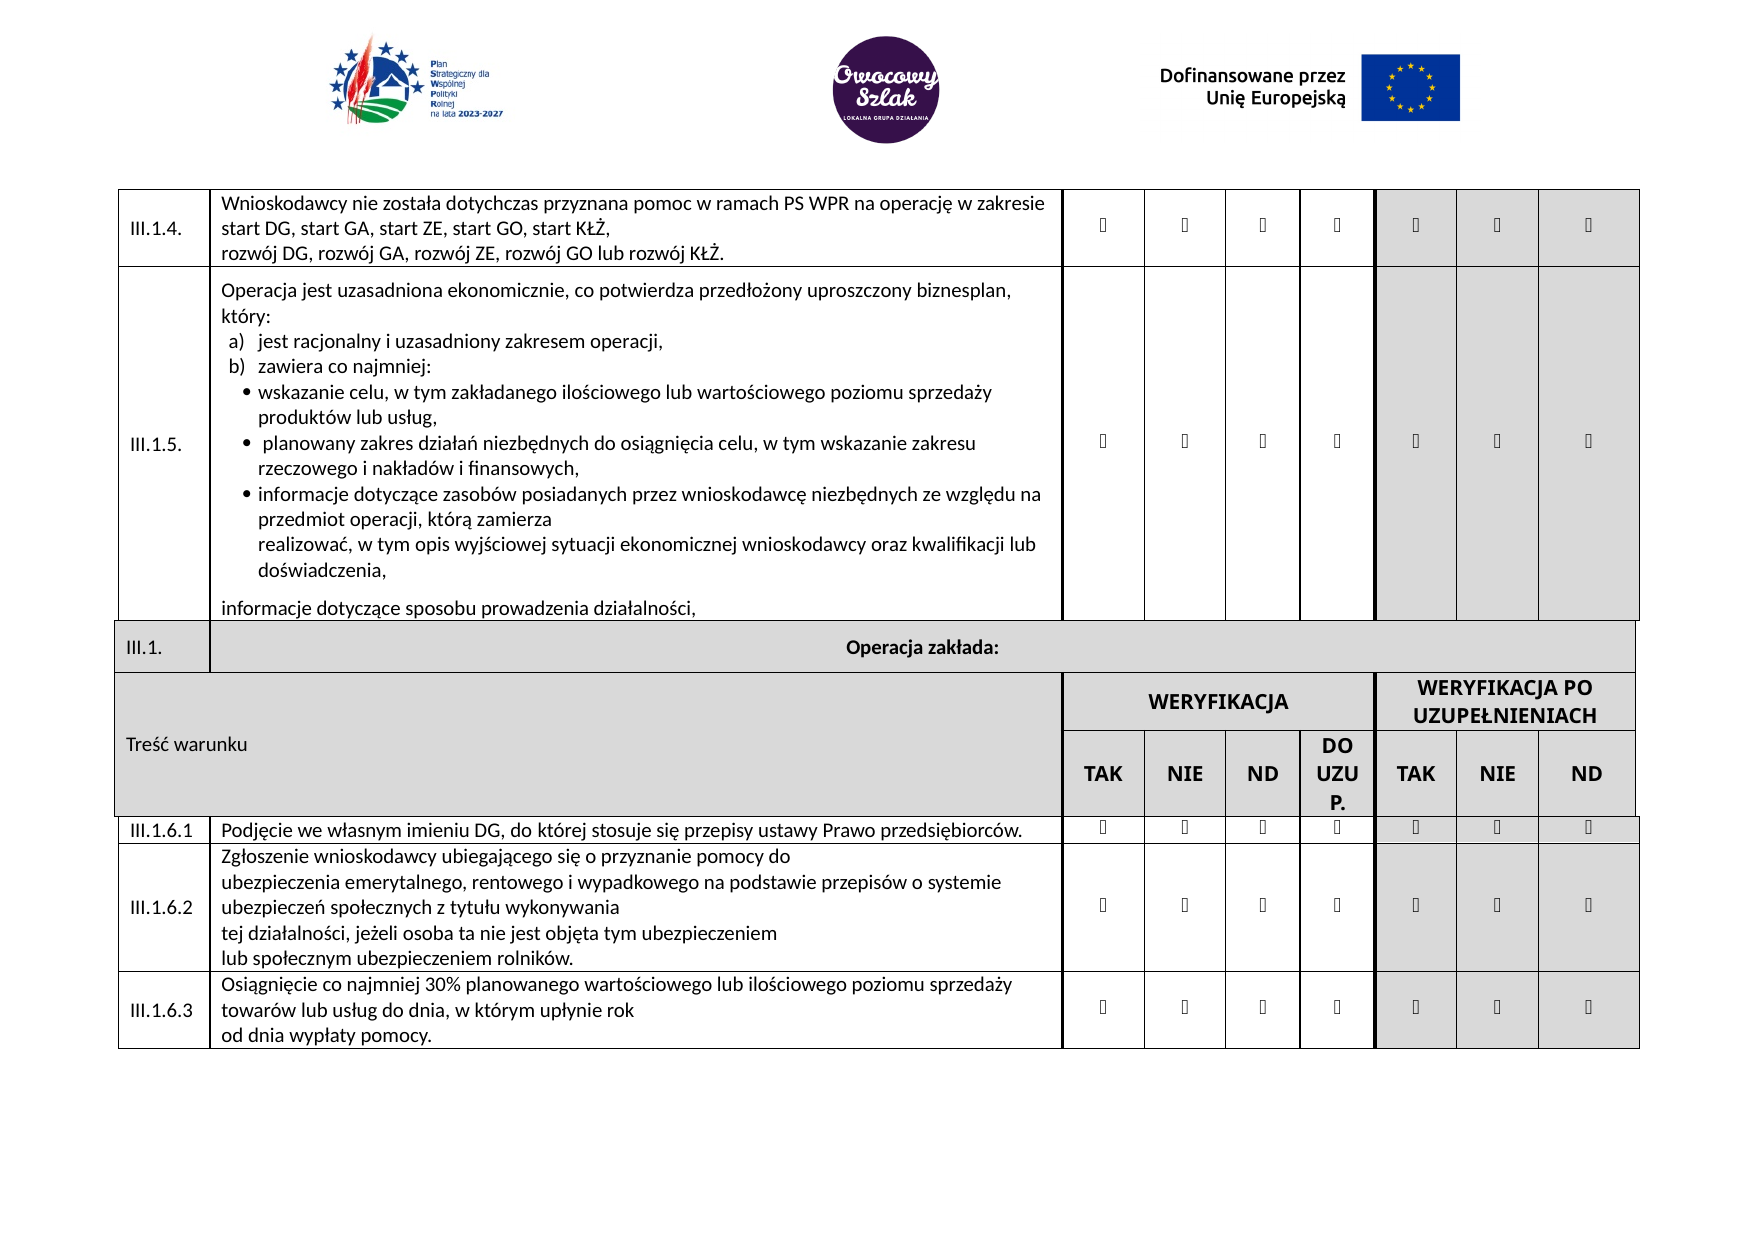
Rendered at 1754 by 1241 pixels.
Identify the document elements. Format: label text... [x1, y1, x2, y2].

table_cell [1226, 972, 1299, 1048]
table_cell [1457, 844, 1538, 971]
table_cell [1457, 972, 1538, 1048]
picture [1139, 33, 1482, 143]
table_cell NIE [1457, 731, 1538, 816]
table_cell [1377, 267, 1456, 620]
table_cell [1226, 817, 1299, 842]
table_cell Wnioskodawcy nie została dotychczas przyznana pomoc w ramach PS WPR na operację w zakresie start DG, start GA, start ZE, start GO, start KŁŻ, rozwój DG, rozwój GA, rozwój ZE, rozwój GO lub rozwój KŁŻ. [211, 190, 1061, 266]
table_cell [1377, 972, 1456, 1048]
table_cell [1226, 190, 1299, 266]
table_cell [1301, 190, 1373, 266]
table_cell [1377, 844, 1456, 971]
table_cell [1064, 267, 1144, 620]
table_cell III.1.5. [119, 267, 209, 620]
table_cell [1377, 190, 1456, 266]
table_cell [1064, 190, 1144, 266]
table_cell NIE [1145, 731, 1225, 816]
table_cell [1539, 267, 1639, 620]
table_cell [1064, 844, 1144, 971]
table_cell Operacja jest uzasadniona ekonomicznie, co potwierdza przedłożony uproszczony biznesplan, który: a) jest racjonalny i uzasadniony zakresem operacji, b) zawiera co najmniej: wskazanie celu, w tym zakładanego ilościowego lub wartościowego poziomu sprzedaży produktów lub usług, planowany zakres działań niezbędnych do osiągnięcia celu, w tym wskazanie zakresu rzeczowego i nakładów i finansowych, informacje dotyczące zasobów posiadanych przez wnioskodawcę niezbędnych ze względu na przedmiot operacji, którą zamierza realizować, w tym opis wyjściowej sytuacji ekonomicznej wnioskodawcy oraz kwalifikacji lub doświadczenia, informacje dotyczące sposobu prowadzenia działalności, [211, 267, 1061, 620]
table_cell III.1.4. [119, 190, 209, 266]
table_cell Operacja zakłada: [211, 621, 1635, 672]
table_cell WERYFIKACJA PO UZUPEŁNIENIACH [1377, 673, 1635, 730]
table_cell [1457, 267, 1538, 620]
table_cell [1145, 267, 1225, 620]
table_cell [1145, 972, 1225, 1048]
table_cell [1539, 844, 1639, 971]
table_cell III.1.6.2 [119, 844, 209, 971]
table_cell [1145, 190, 1225, 266]
table_cell TAK [1377, 731, 1456, 816]
table_cell Zgłoszenie wnioskodawcy ubiegającego się o przyznanie pomocy do ubezpieczenia emerytalnego, rentowego i wypadkowego na podstawie przepisów o systemie ubezpieczeń społecznych z tytułu wykonywania tej działalności, jeżeli osoba ta nie jest objęta tym ubezpieczeniem lub społecznym ubezpieczeniem rolników. [211, 844, 1061, 971]
table_cell TAK [1064, 731, 1144, 816]
table_cell III.1.6.1 [119, 817, 209, 842]
table_cell [1301, 844, 1373, 971]
picture [818, 23, 953, 158]
table_cell [1226, 267, 1299, 620]
table_cell [1226, 844, 1299, 971]
table_cell [1377, 817, 1456, 842]
table_cell [1539, 972, 1639, 1048]
table_cell [1539, 190, 1639, 266]
table_cell III.1. [115, 621, 209, 672]
table_cell [1301, 817, 1373, 842]
table_cell [1457, 817, 1538, 842]
table_cell Treść warunku [115, 673, 1061, 816]
table_cell Osiągnięcie co najmniej 30% planowanego wartościowego lub ilościowego poziomu sprzedaży towarów lub usług do dnia, w którym upłynie rok od dnia wypłaty pomocy. [211, 972, 1061, 1048]
table_cell ND [1226, 731, 1299, 816]
table_cell [1145, 844, 1225, 971]
table_cell [1064, 972, 1144, 1048]
table_cell [1301, 267, 1373, 620]
table_cell Podjęcie we własnym imieniu DG, do której stosuje się przepisy ustawy Prawo przedsiębiorców. [211, 817, 1061, 842]
table_cell DO UZUP. [1301, 731, 1373, 816]
table_cell [1457, 190, 1538, 266]
table_cell ND [1539, 731, 1635, 816]
table_cell [1145, 817, 1225, 842]
picture [267, 19, 560, 143]
table_cell [1064, 817, 1144, 842]
table_cell [1301, 972, 1373, 1048]
table_cell [1539, 817, 1639, 842]
table_cell WERYFIKACJA [1064, 673, 1373, 730]
table_cell III.1.6.3 [119, 972, 209, 1048]
